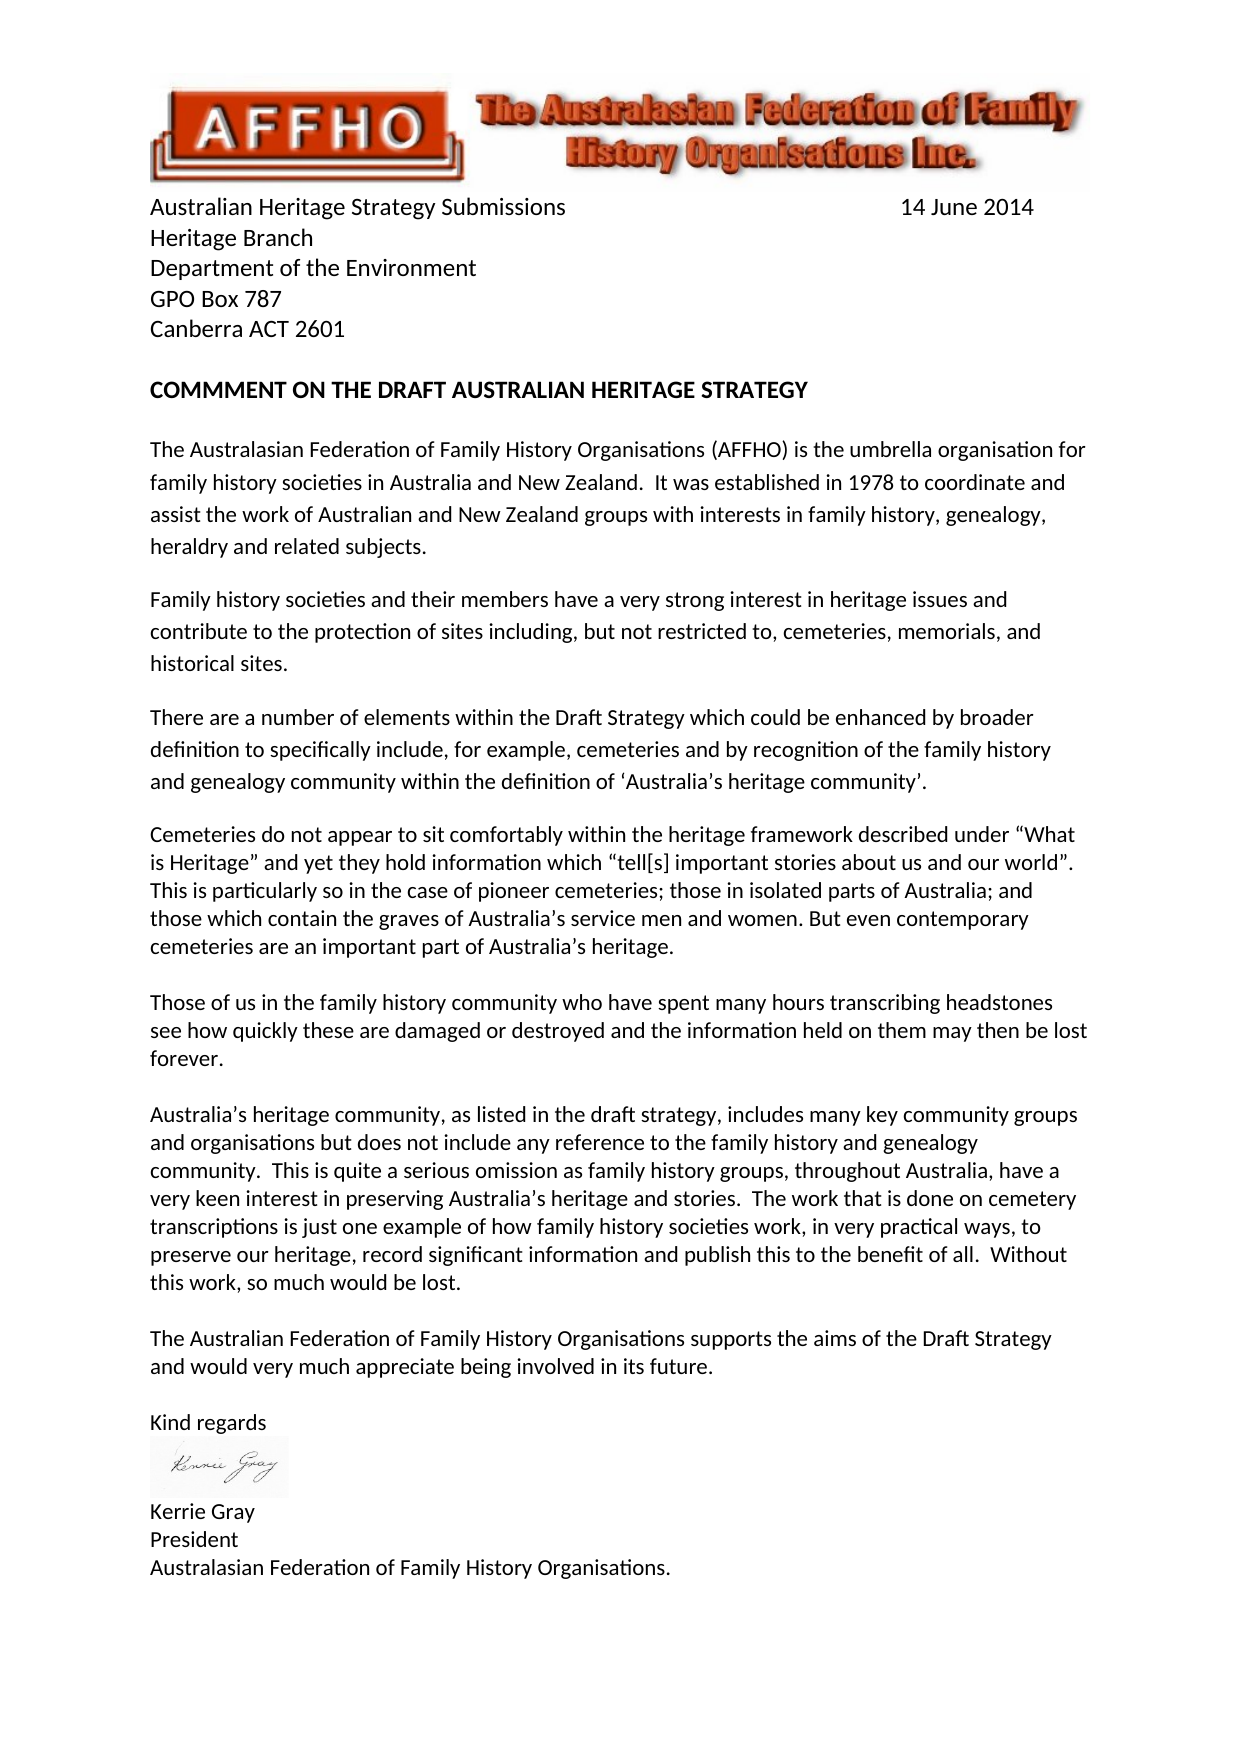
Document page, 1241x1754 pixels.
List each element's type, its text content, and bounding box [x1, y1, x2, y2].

text Family history societies and their members have a very strong interest in heritage issues and contribute to the protection of sites including, but not restricted to, cemeteries, memorials, and historical sites. [150, 585, 1090, 678]
text Cemeteries do not appear to sit comfortably within the heritage framework described under “What is Heritage” and yet they hold information which “tell[s] important stories about us and our world”. This is particularly so in the case of pioneer cemeteries; those in isolated parts of Australia; and those which contain the graves of Australia’s service men and women. But even contemporary cemeteries are an important part of Australia’s heritage. [150, 820, 1090, 960]
text Heritage Branch [150, 222, 1090, 252]
text Australia’s heritage community, as listed in the draft strategy, includes many key community groups and organisations but does not include any reference to the family history and genealogy community. This is quite a serious omission as family history groups, throughout Australia, have a very keen interest in preserving Australia’s heritage and stories. The work that is done on cemetery transcriptions is just one example of how family history societies work, in very practical ways, to preserve our heritage, record significant information and publish this to the benefit of all. Without this work, so much would be lost. [150, 1100, 1090, 1296]
text COMMMENT ON THE DRAFT AUSTRALIAN HERITAGE STRATEGY [150, 374, 1090, 405]
text Australian Heritage Strategy Submissions 14 June 2014 [150, 192, 1090, 222]
text GPO Box 787 [150, 283, 1090, 313]
text Kerrie Gray [150, 1497, 1090, 1525]
text Those of us in the family history community who have spent many hours transcribing headstones see how quickly these are damaged or destroyed and the information held on them may then be lost forever. [150, 988, 1090, 1072]
text President [150, 1525, 1090, 1553]
text The Australasian Federation of Family History Organisations (AFFHO) is the umbrella organisation for family history societies in Australia and New Zealand. It was established in 1978 to coordinate and assist the work of Australian and New Zealand groups with interests in family history, genealogy, heraldry and related subjects. [150, 436, 1090, 560]
picture [150, 1436, 289, 1498]
text The Australian Federation of Family History Organisations supports the aims of the Draft Strategy and would very much appreciate being involved in its future. [150, 1324, 1090, 1380]
picture [150, 73, 1091, 192]
text Kind regards [150, 1408, 1090, 1436]
text Department of the Environment [150, 252, 1090, 283]
text There are a number of elements within the Draft Strategy which could be enhanced by broader definition to specifically include, for example, cemeteries and by recognition of the family history and genealogy community within the definition of ‘Australia’s heritage community’. [150, 703, 1090, 795]
text Australasian Federation of Family History Organisations. [150, 1553, 1090, 1581]
text Canberra ACT 2601 [150, 313, 1090, 344]
